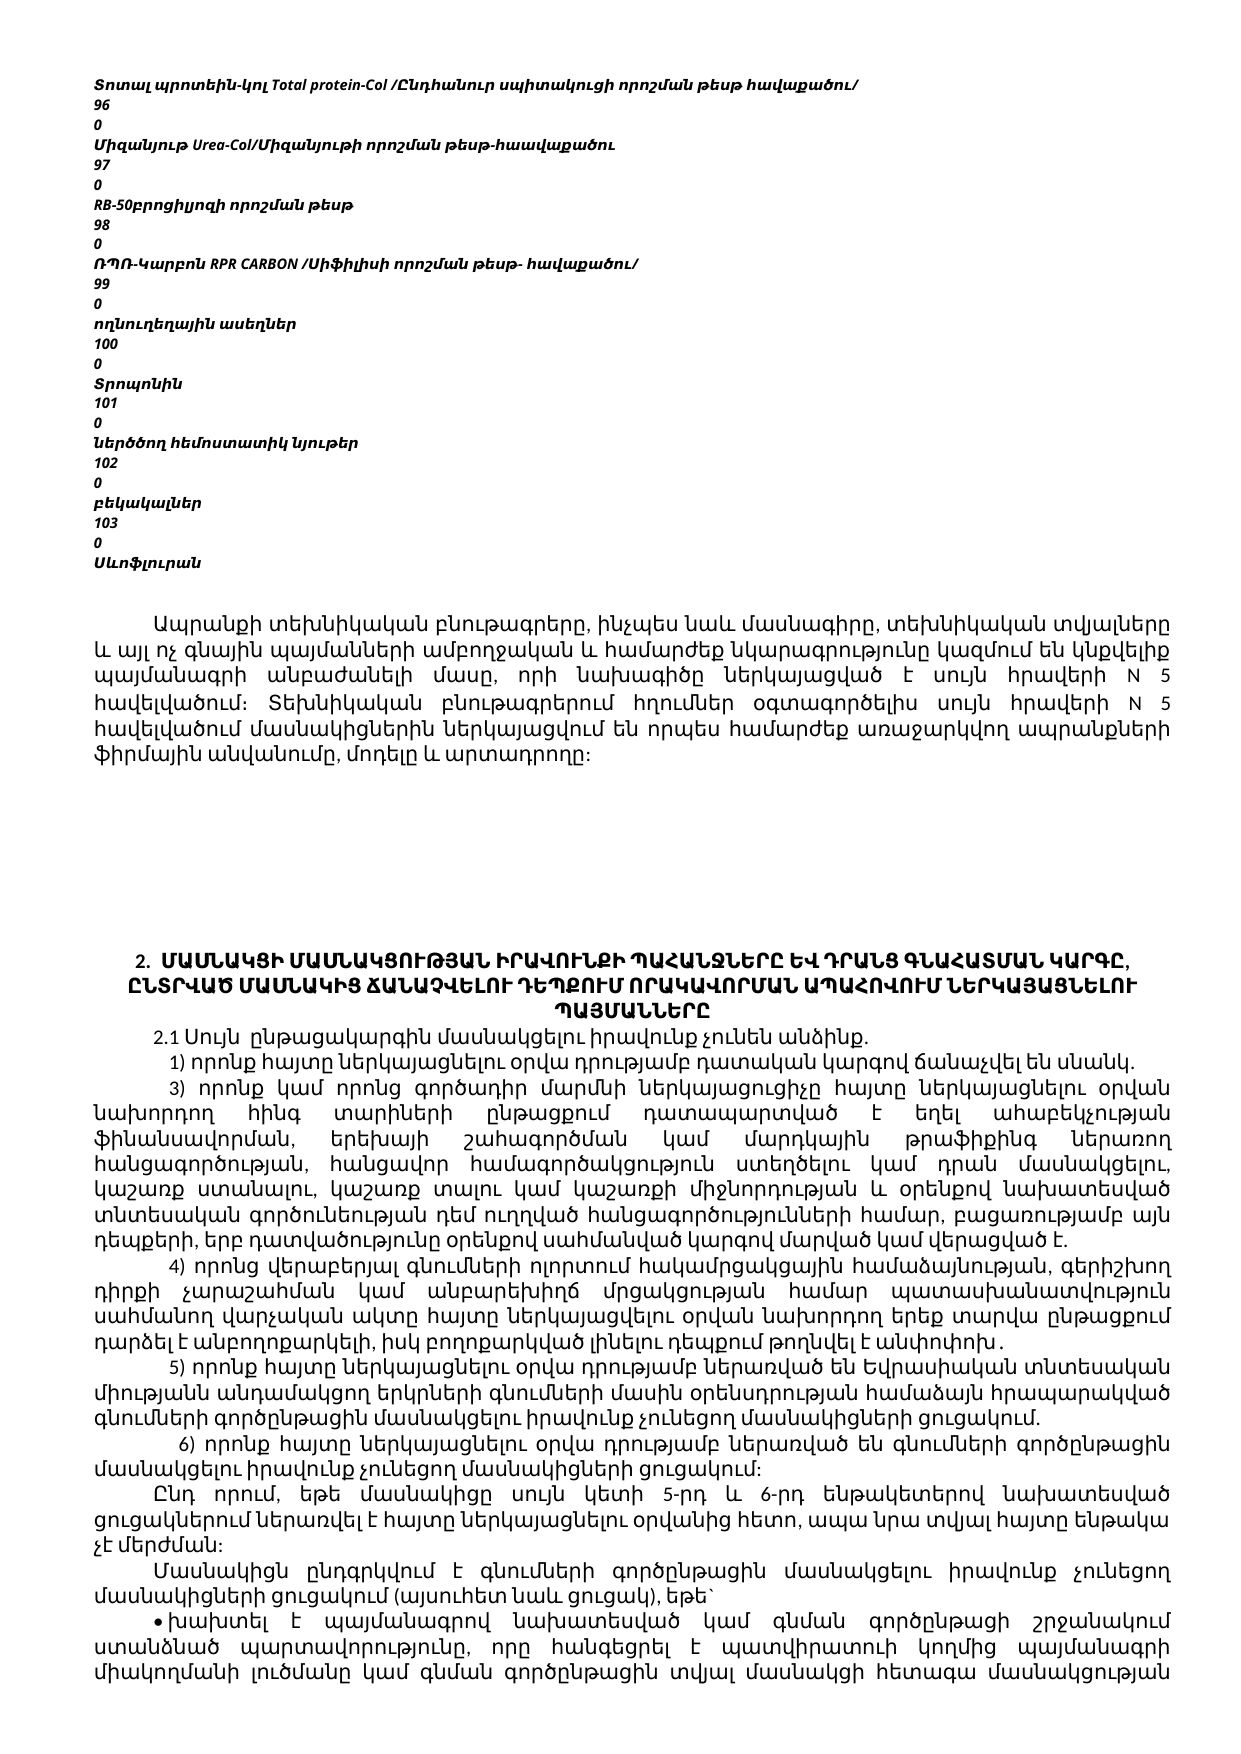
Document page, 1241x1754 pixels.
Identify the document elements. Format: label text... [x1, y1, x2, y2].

text 4) որոնց վերաբերյալ գնումների ոլորտում հակամրցակցային համաձայնության, գերիշխող դիրքի չարաշահման կամ անբարեխիղճ մրցակցության համար պատասխանատվություն սահմանող վարչական ակտը հայտը ներկայացվելու օրվան նախորդող երեք տարվա ընթացքում դարձել է անբողոքարկելի, իսկ բողոքարկված լինելու դեպքում թողնվել է անփոփոխ․ [94, 1253, 1171, 1354]
text Ընդ որում, եթե մասնակիցը սույն կետի 5-րդ և 6-րդ ենթակետերով նախատեսված ցուցակներում ներառվել է հայտը ներկայացնելու օրվանից հետո, ապա նրա տվյալ հայտը ենթակա չէ մերժման: [94, 1482, 1171, 1558]
text 3) որոնք կամ որոնց գործադիր մարմնի ներկայացուցիչը հայտը ներկայացնելու օրվան նախորդող հինգ տարիների ընթացքում դատապարտված է եղել ահաբեկչության ֆինանսավորման, երեխայի շահագործման կամ մարդկային թրաֆիքինգ ներառող հանցագործության, հանցավոր համագործակցություն ստեղծելու կամ դրան մասնակցելու, կաշառք ստանալու, կաշառք տալու կամ կաշառքի միջնորդության և օրենքով նախատեսված տնտեսական գործունեության դեմ ուղղված հանցագործությունների համար, բացառությամբ այն դեպքերի, երբ դատվածությունը օրենքով սահմանված կարգով մարված կամ վերացված է. [94, 1075, 1171, 1253]
text 2.1 Սույն ընթացակարգին մասնակցելու իրավունք չունեն անձինք. [94, 1024, 1171, 1049]
text 5) որոնք հայտը ներկայացնելու օրվա դրությամբ ներառված են Եվրասիական տնտեսական միությանն անդամակցող երկրների գնումների մասին օրենսդրության համաձայն հրապարակված գնումների գործընթացին մասնակցելու իրավունք չունեցող մասնակիցների ցուցակում. [94, 1354, 1171, 1431]
text Ապրանքի տեխնիկական բնութագրերը, ինչպես նաև մասնագիրը, տեխնիկական տվյալները և այլ ոչ գնային պայմանների ամբողջական և համարժեք նկարագրությունը կազմում են կնքվելիք պայմանագրի անբաժանելի մասը, որի նախագիծը ներկայացված է սույն հրավերի N 5 հավելվածում։ Տեխնիկական բնութագրերում հղումներ օգտագործելիս սույն հրավերի N 5 հավելվածում մասնակիցներին ներկայացվում են որպես համարժեք առաջարկվող ապրանքների ֆիրմային անվանումը, մոդելը և արտադրողը: [94, 611, 1171, 767]
text Մասնակիցն ընդգրկվում է գնումների գործընթացին մասնակցելու իրավունք չունեցող մասնակիցների ցուցակում (այսուհետ նաև ցուցակ), եթե` [94, 1558, 1171, 1609]
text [94, 1609, 1171, 1685]
text 2. ՄԱՍՆԱԿՑԻ ՄԱՍՆԱԿՑՈՒԹՅԱՆ ԻՐԱՎՈՒՆՔԻ ՊԱՀԱՆՋՆԵՐԸ ԵՎ ԴՐԱՆՑ ԳՆԱՀԱՏՄԱՆ ԿԱՐԳԸ, ԸՆՏՐՎԱԾ ՄԱՍՆԱԿԻՑ ՃԱՆԱՉՎԵԼՈՒ ԴԵՊՔՈՒՄ ՈՐԱԿԱՎՈՐՄԱՆ ԱՊԱՀՈՎՈՒՄ ՆԵՐԿԱՅԱՑՆԵԼՈՒ ՊԱՅՄԱՆՆԵՐԸ [94, 948, 1171, 1024]
text 1) որոնք հայտը ներկայացնելու օրվա դրությամբ դատական կարգով ճանաչվել են սնանկ. [94, 1049, 1171, 1075]
text 6) որոնք հայտը ներկայացնելու օրվա դրությամբ ներառված են գնումների գործընթացին մասնակցելու իրավունք չունեցող մասնակիցների ցուցակում: [94, 1431, 1171, 1482]
